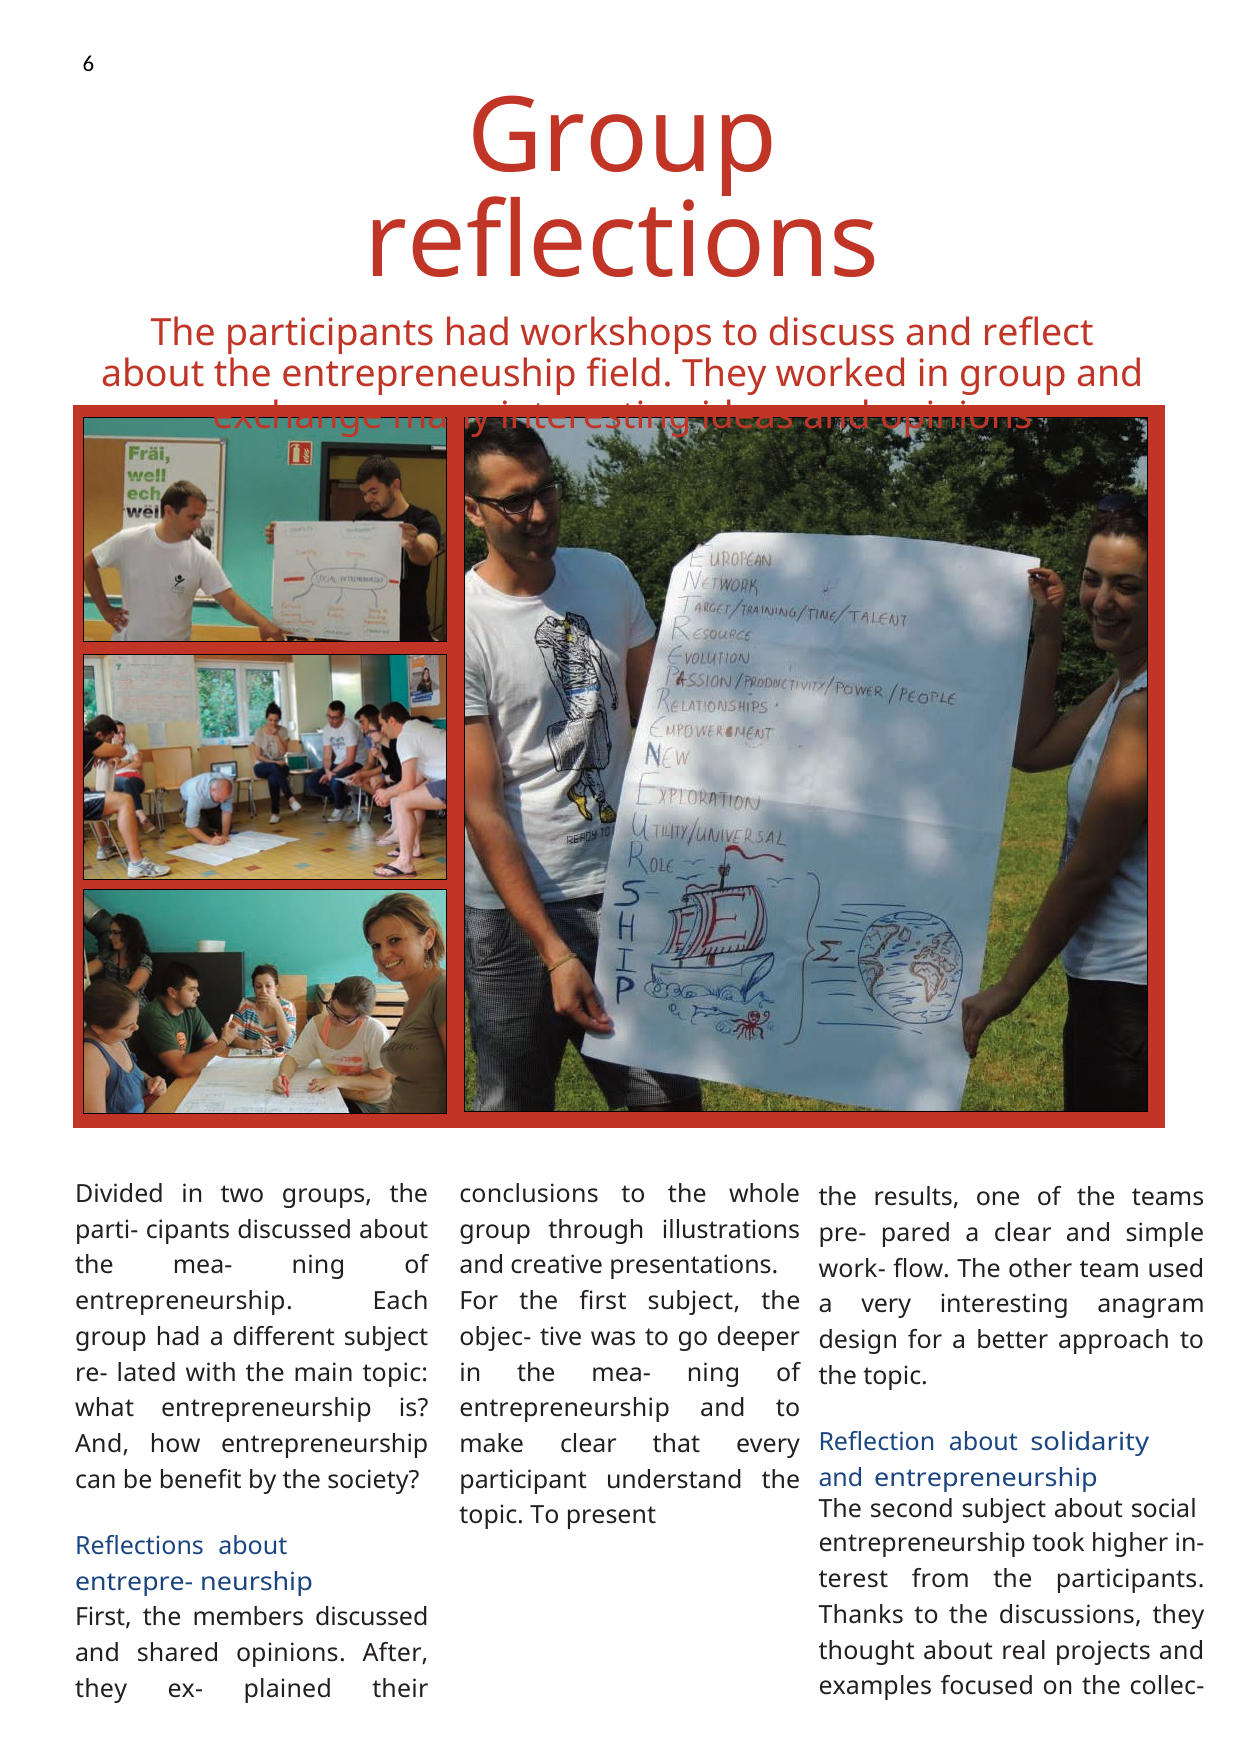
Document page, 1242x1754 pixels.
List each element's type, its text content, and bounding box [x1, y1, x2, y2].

text Group reflections [340, 89, 904, 300]
text The second subject about social [818, 1495, 1203, 1523]
picture [84, 418, 446, 641]
text Reflection about solidarity and entrepreneurship [818, 1424, 1161, 1493]
picture [84, 890, 446, 1113]
text The participants had workshops to discuss and reflect about the entrepreneuship field. They worked in group and exchange many interesting ideas and opinions [99, 312, 1144, 437]
text For the first subject, the objec- tive was to go deeper in the mea- ning of entrepreneurship and to make clear that every participant understand the topic. To present [459, 1283, 800, 1531]
text First, the members discussed and shared opinions. After, they ex- plained their conclusions to the whole group through illustrations and creative presentations. [75, 1599, 428, 1704]
text the results, one of the teams pre- pared a clear and simple work- flow. The other team used a very interesting anagram design for a better approach to the topic. [818, 1179, 1204, 1392]
text Divided in two groups, the parti- cipants discussed about the mea- ning of entrepreneurship. Each group had a different subject re- lated with the main topic: what entrepreneurship is? And, how entrepreneurship can be benefit by the society? [75, 1176, 428, 1495]
picture [465, 418, 1147, 1111]
text First, the members discussed and shared opinions. After, they ex- plained their conclusions to the whole group through illustrations and creative presentations. [459, 1176, 800, 1281]
picture [84, 655, 446, 879]
text Reflections about entrepre- neurship [75, 1527, 395, 1597]
